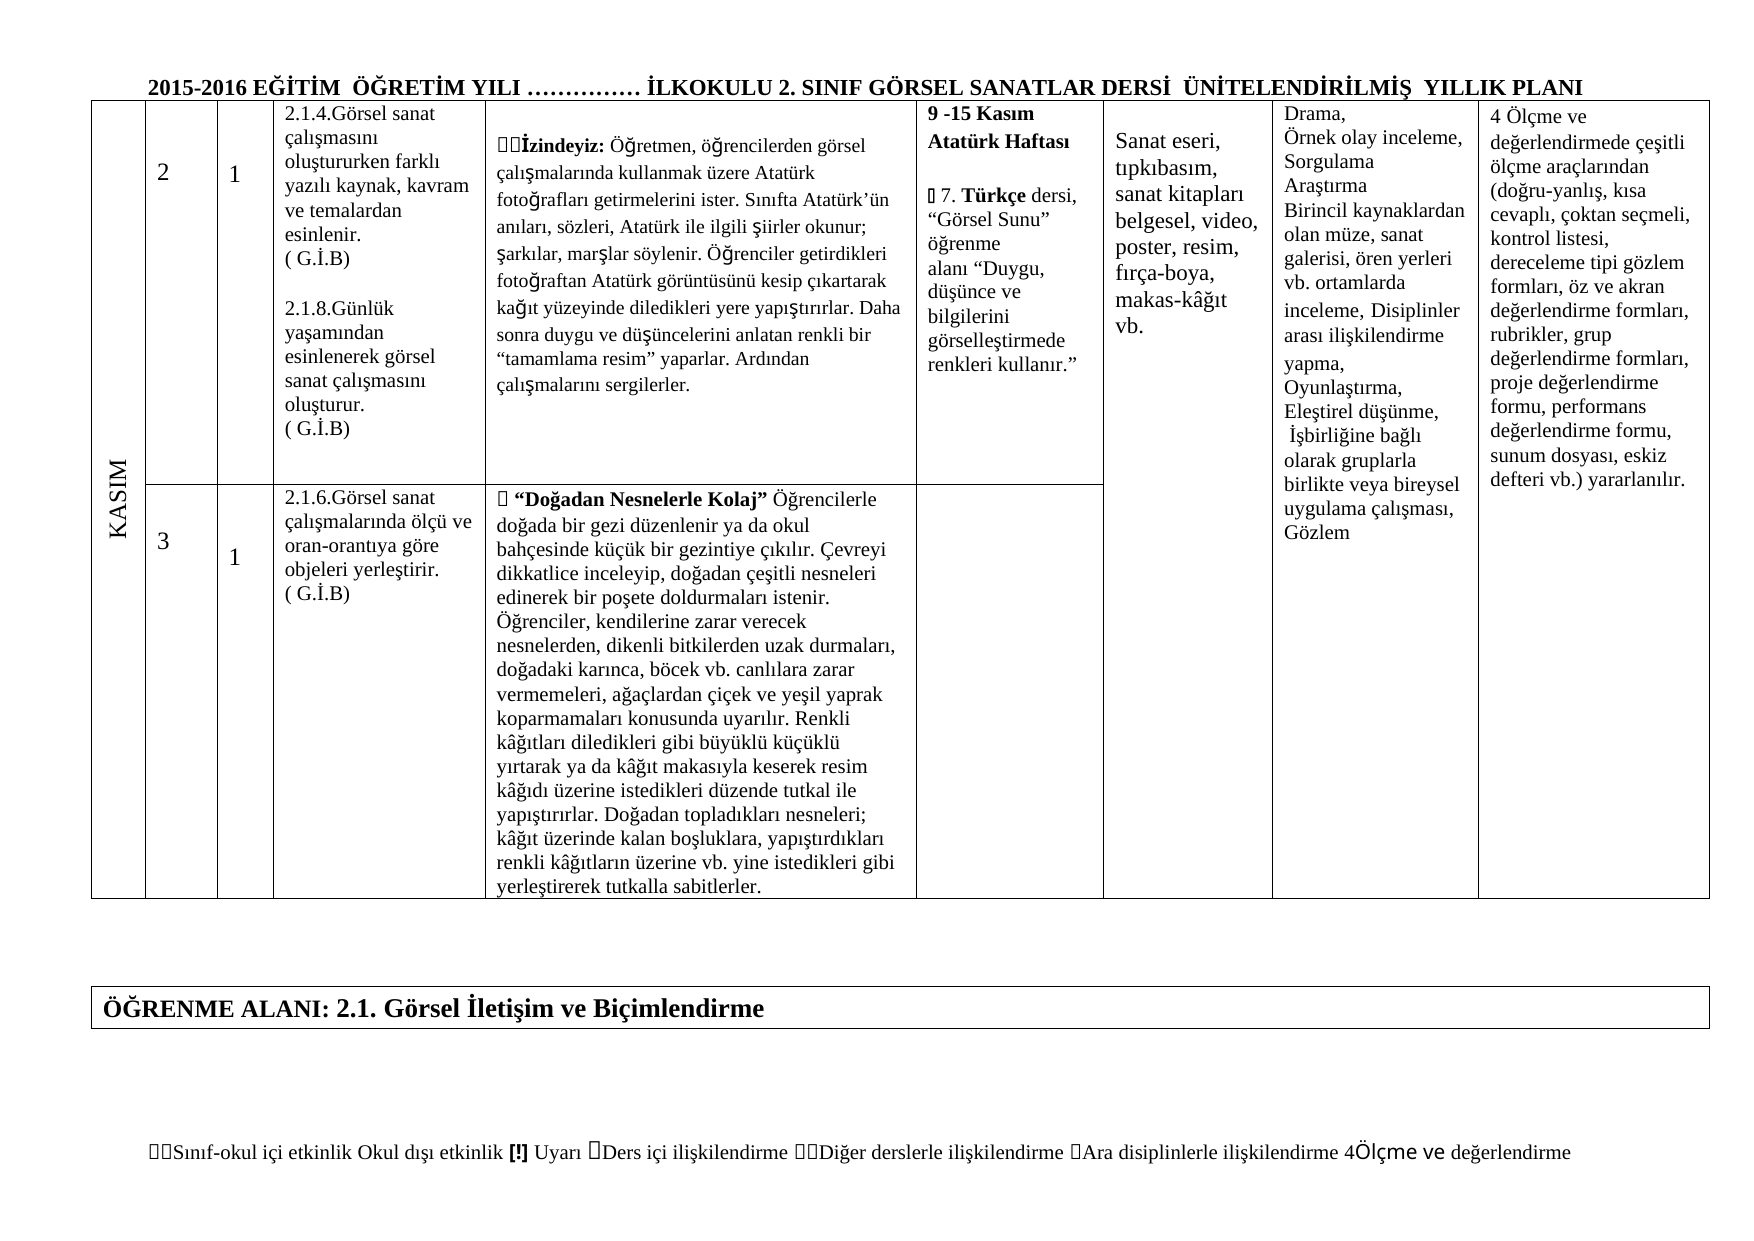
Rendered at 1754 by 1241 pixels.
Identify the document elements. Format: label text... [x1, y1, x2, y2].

table_cell 2 [146, 101, 217, 483]
table_cell 1 [218, 101, 273, 483]
table_cell 9 -15 Kasım Atatürk Haftası 7. Türkçe dersi, “Görsel Sunu” öğrenme alanı “Duygu, düşünce ve bilgilerini görselleştirmede renkleri kullanır.” [917, 101, 1103, 483]
table_header ÖĞRENME ALANI: 2.1. Görsel İletişim ve Biçimlendirme [92, 987, 1709, 1027]
table_cell İzindeyiz: Öğretmen, öğrencilerden görsel çalışmalarında kullanmak üzere Atatürk fotoğrafları getirmelerini ister. Sınıfta Atatürk’ün anıları, sözleri, Atatürk ile ilgili şiirler okunur; şarkılar, marşlar söylenir. Öğrenciler getirdikleri fotoğraftan Atatürk görüntüsünü kesip çıkartarak kağıt yüzeyinde diledikleri yere yapıştırırlar. Daha sonra duygu ve düşüncelerini anlatan renkli bir “tamamlama resim” yaparlar. Ardından çalışmalarını sergilerler. [486, 101, 916, 483]
table_cell 3 [146, 485, 217, 898]
table_cell  “Doğadan Nesnelerle Kolaj” Öğrencilerle doğada bir gezi düzenlenir ya da okul bahçesinde küçük bir gezintiye çıkılır. Çevreyi dikkatlice inceleyip, doğadan çeşitli nesneleri edinerek bir poşete doldurmaları istenir. Öğrenciler, kendilerine zarar verecek nesnelerden, dikenli bitkilerden uzak durmaları, doğadaki karınca, böcek vb. canlılara zarar vermemeleri, ağaçlardan çiçek ve yeşil yaprak koparmamaları konusunda uyarılır. Renkli kâğıtları diledikleri gibi büyüklü küçüklü yırtarak ya da kâğıt makasıyla keserek resim kâğıdı üzerine istedikleri düzende tutkal ile yapıştırırlar. Doğadan topladıkları nesneleri; kâğıt üzerinde kalan boşluklara, yapıştırdıkları renkli kâğıtların üzerine vb. yine istedikleri gibi yerleştirerek tutkalla sabitlerler. [486, 485, 916, 898]
table_cell 2.1.6.Görsel sanat çalışmalarında ölçü ve oran-orantıya göre objeleri yerleştirir. ( G.İ.B) [274, 485, 485, 898]
table_cell 1 [218, 485, 273, 898]
table_cell 2.1.4.Görsel sanat çalışmasını oluştururken farklı yazılı kaynak, kavram ve temalardan esinlenir. ( G.İ.B) 2.1.8.Günlük yaşamından esinlenerek görsel sanat çalışmasını oluşturur. ( G.İ.B) [274, 101, 485, 483]
table_cell KASIM [92, 101, 145, 898]
table_cell [917, 485, 1103, 898]
table_cell Sanat eseri, tıpkıbasım, sanat kitapları belgesel, video, poster, resim, fırça-boya, makas-kâğıt vb. [1104, 101, 1272, 898]
